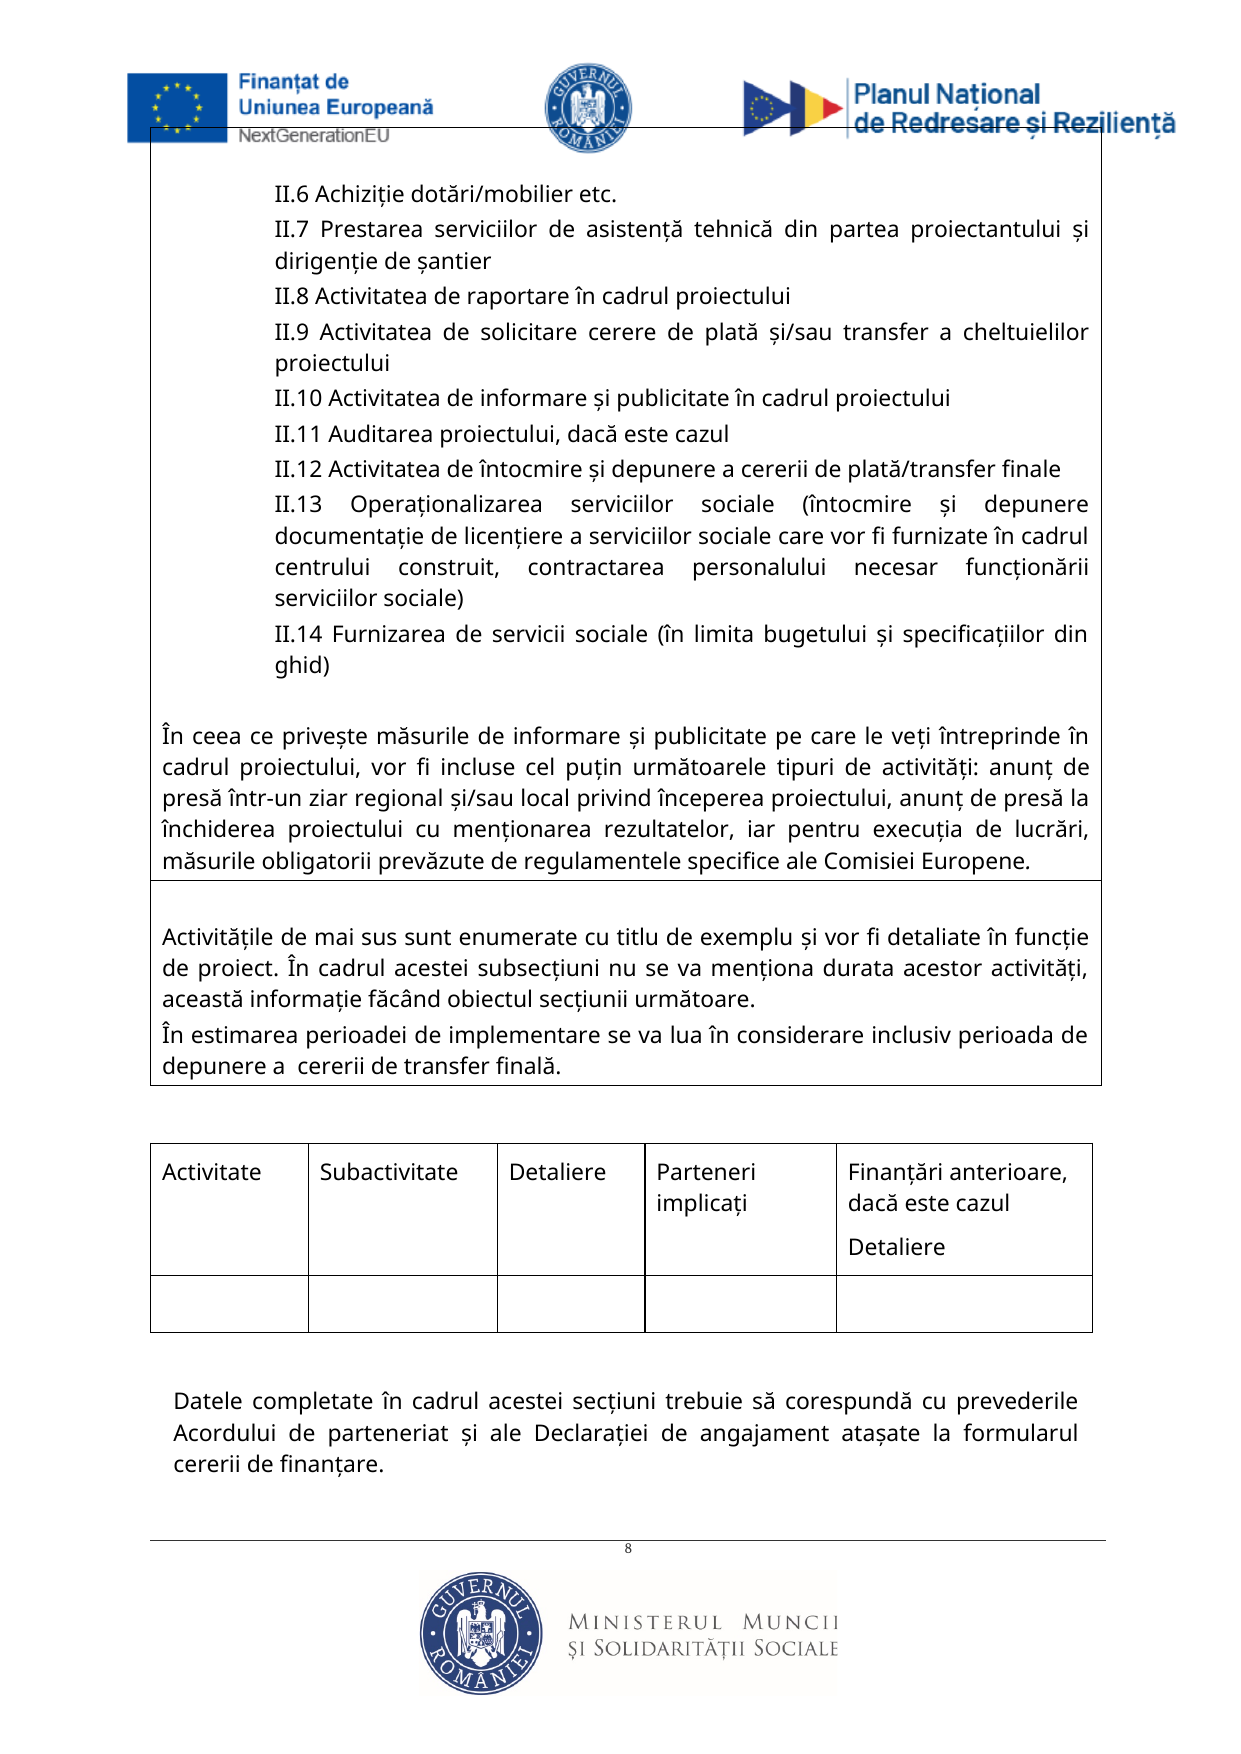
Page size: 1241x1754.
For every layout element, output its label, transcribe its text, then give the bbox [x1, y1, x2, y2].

table_cell [646, 1276, 836, 1332]
picture [418, 1570, 838, 1696]
table_header Subactivitate [309, 1144, 497, 1275]
table_header Finanțări anterioare, dacă este cazul Detaliere [837, 1144, 1092, 1275]
table_cell Activitățile de mai sus sunt enumerate cu titlu de exemplu şi vor fi detaliate în funcție de proiect. În cadrul acestei subsecțiuni nu se va menționa durata acestor activități, această informație făcând obiectul secțiunii următoare. În estimarea perioadei de implementare se va lua în considerare inclusiv perioada de depunere a cererii de transfer finală. [151, 881, 1101, 1085]
table_header Parteneri implicați [646, 1144, 836, 1275]
table_cell [498, 1276, 644, 1332]
picture [74, 43, 1182, 174]
table_cell [837, 1276, 1092, 1332]
table_header Detaliere [498, 1144, 644, 1275]
table_header Activitate [151, 1144, 308, 1275]
table_cell [309, 1276, 497, 1332]
table_cell [151, 1276, 308, 1332]
table_cell [151, 1333, 1092, 1479]
